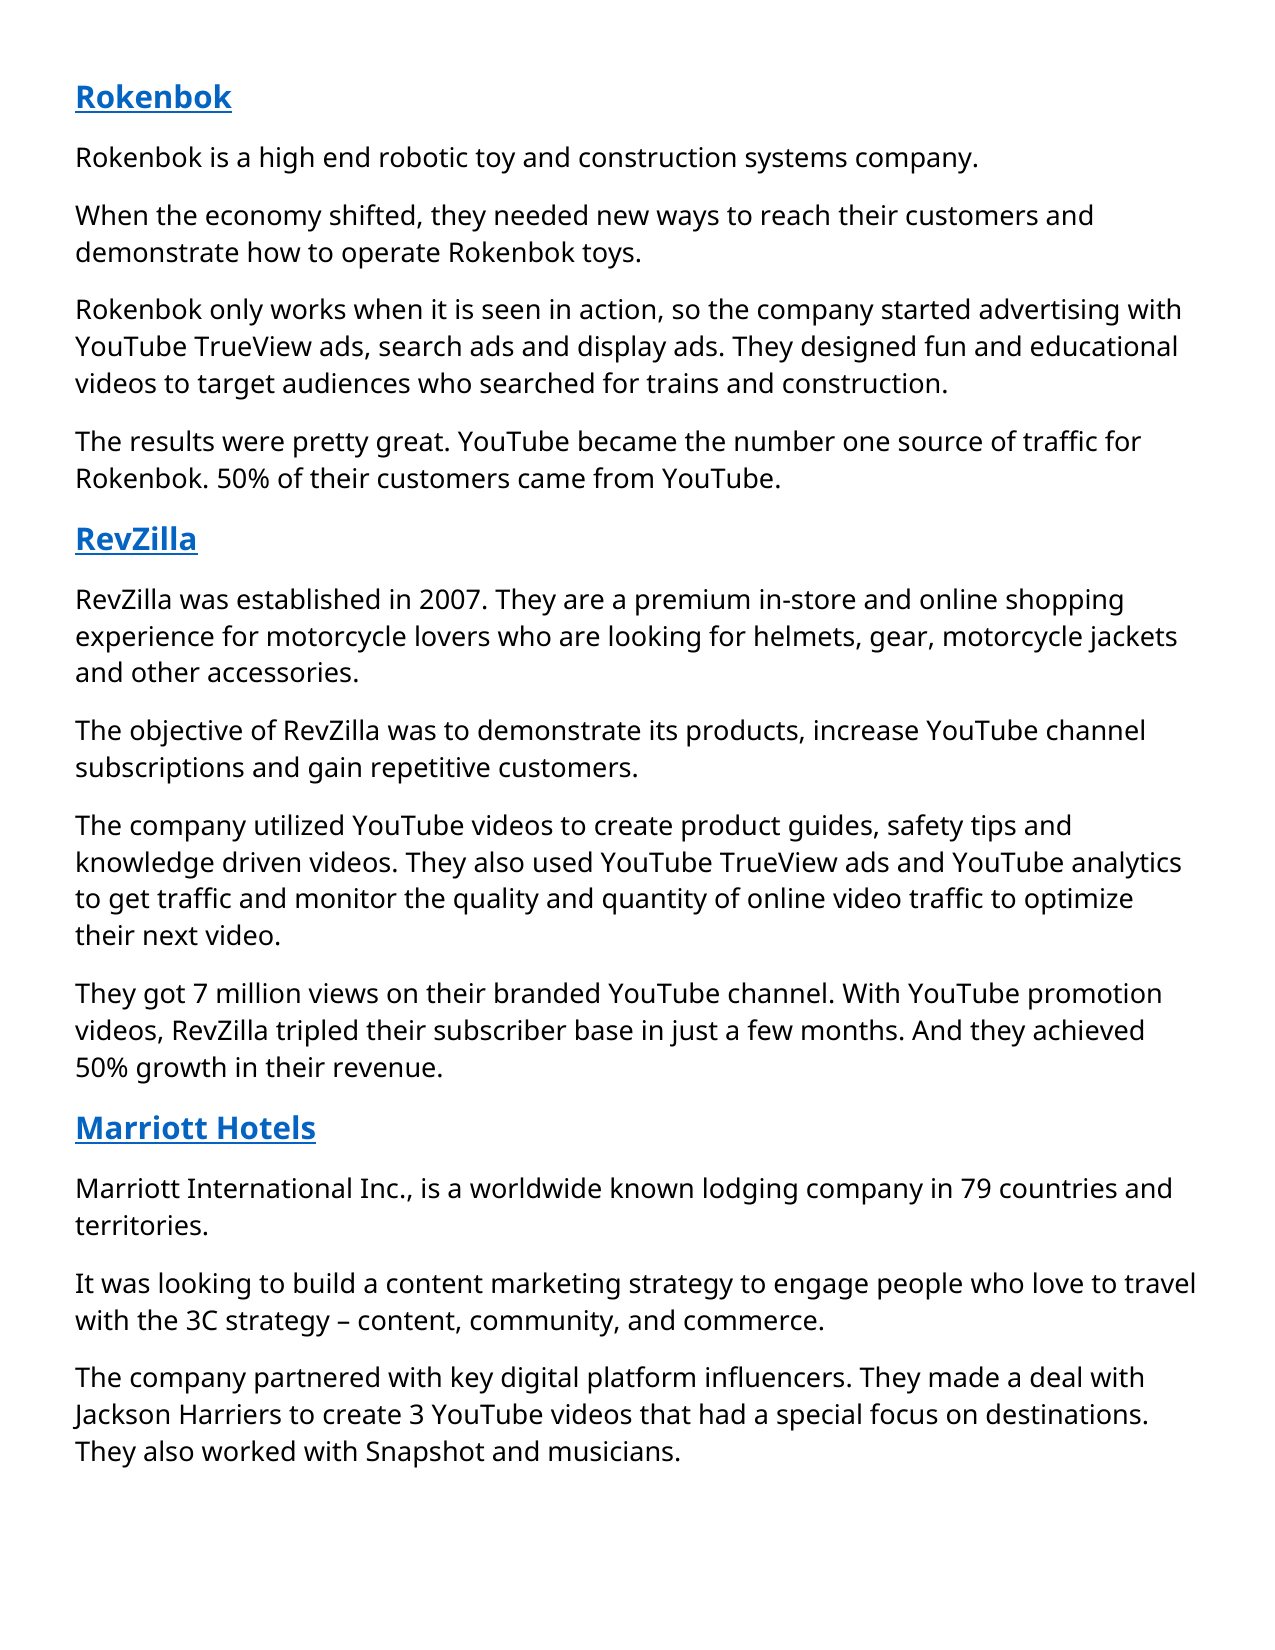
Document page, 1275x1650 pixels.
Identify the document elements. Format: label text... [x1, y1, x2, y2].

text Rokenbok only works when it is seen in action, so the company started advertising with YouTube TrueView ads, search ads and display ads. They designed fun and educational videos to target audiences who searched for trains and construction. [75, 291, 1200, 401]
text RevZilla [75, 517, 1200, 559]
text RevZilla was established in 2007. They are a premium in-store and online shopping experience for motorcycle lovers who are looking for helmets, gear, motorcycle jackets and other accessories. [75, 580, 1200, 691]
text Marriott Hotels [75, 1106, 1200, 1149]
text Marriott International Inc., is a worldwide known lodging company in 79 countries and territories. [75, 1169, 1200, 1243]
text It was looking to build a content marketing strategy to engage people who love to travel with the 3C strategy – content, community, and commerce. [75, 1264, 1200, 1338]
text Rokenbok [75, 75, 1200, 118]
text The company utilized YouTube videos to create product guides, safety tips and knowledge driven videos. They also used YouTube TrueView ads and YouTube analytics to get traffic and monitor the quality and quantity of online video traffic to optimize their next video. [75, 806, 1200, 954]
text Rokenbok is a high end robotic toy and construction systems company. [75, 138, 1200, 175]
text They got 7 million views on their branded YouTube channel. With YouTube promotion videos, RevZilla tripled their subscriber base in just a few months. And they achieved 50% growth in their revenue. [75, 974, 1200, 1085]
text The company partnered with key digital platform influencers. They made a deal with Jackson Harriers to create 3 YouTube videos that had a special focus on destinations. They also worked with Snapshot and musicians. [75, 1359, 1200, 1469]
text The results were pretty great. YouTube became the number one source of traffic for Rokenbok. 50% of their customers came from YouTube. [75, 422, 1200, 496]
text When the economy shifted, they needed new ways to reach their customers and demonstrate how to operate Rokenbok toys. [75, 196, 1200, 270]
text The objective of RevZilla was to demonstrate its products, increase YouTube channel subscriptions and gain repetitive customers. [75, 712, 1200, 785]
